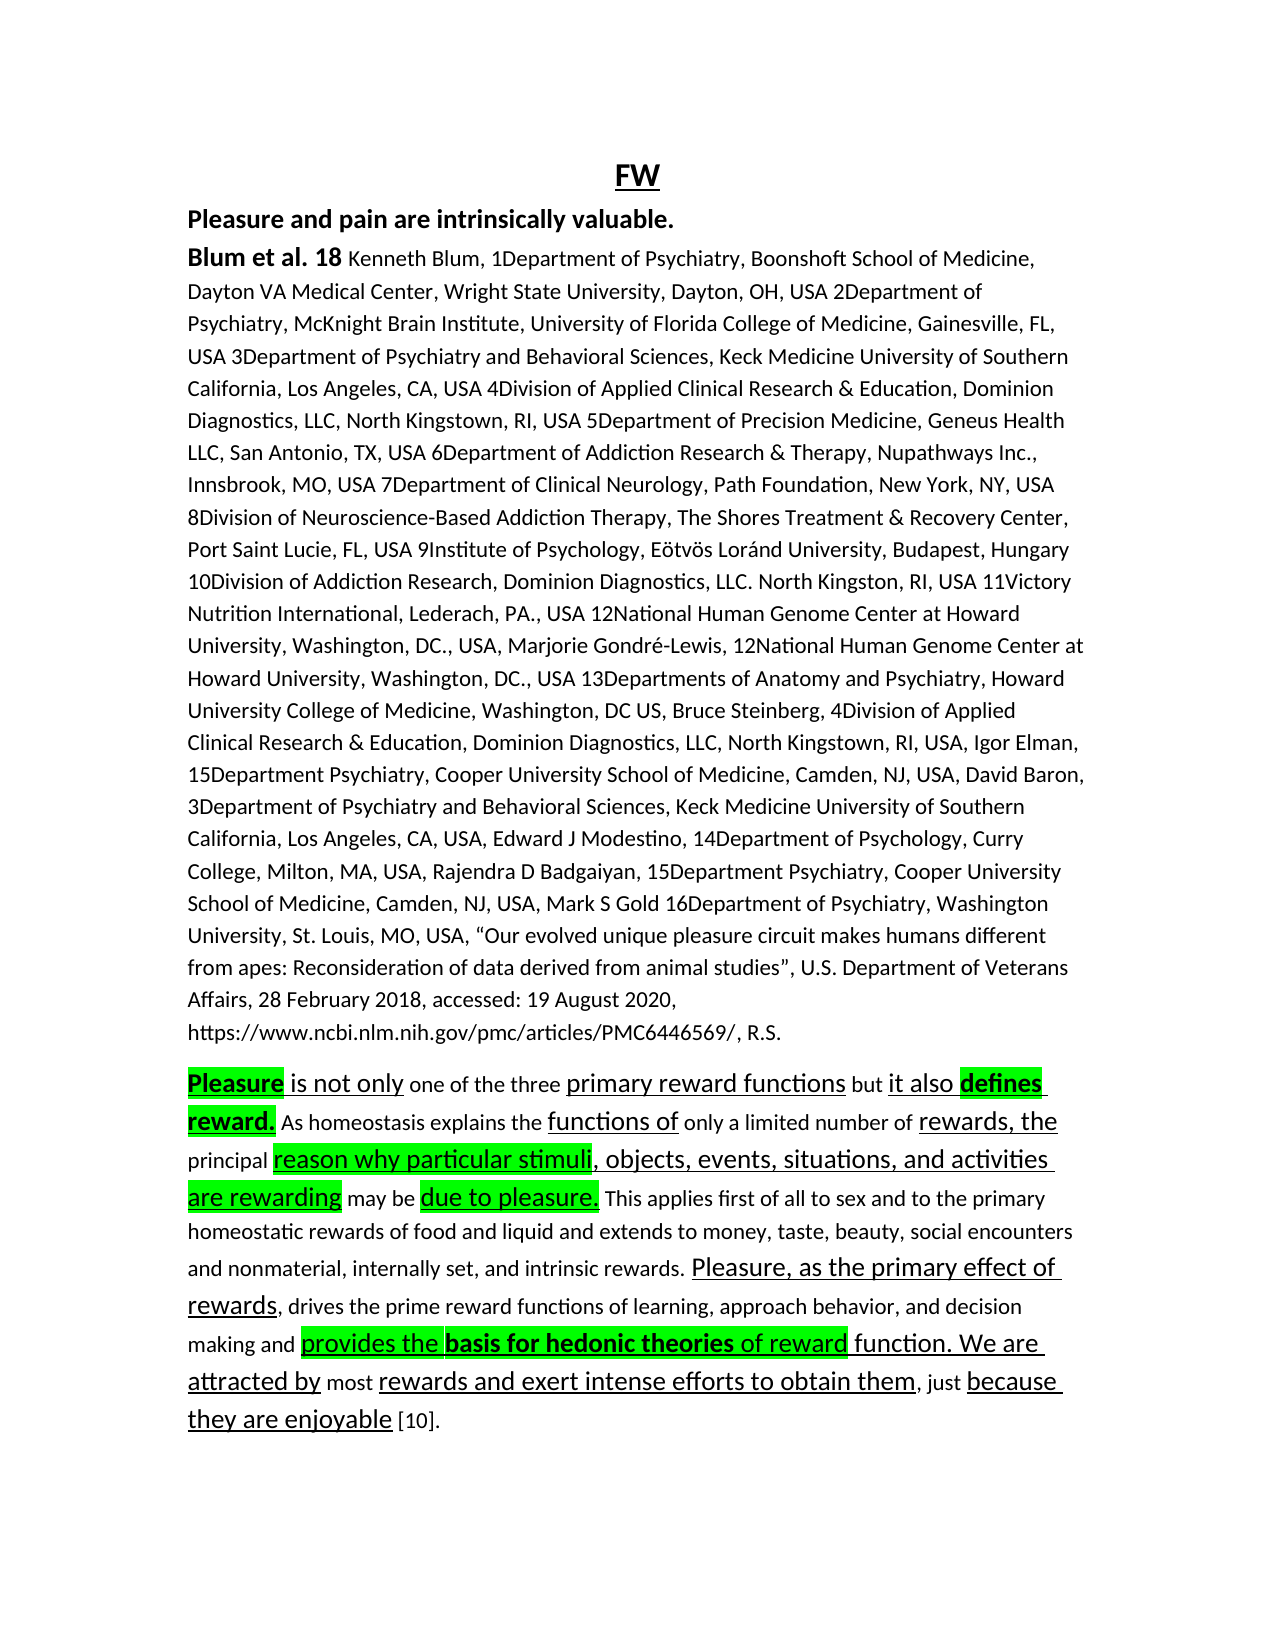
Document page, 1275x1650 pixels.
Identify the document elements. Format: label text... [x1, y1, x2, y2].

text Blum et al. 18 Kenneth Blum, 1Department of Psychiatry, Boonshoft School of Medicine, Dayton VA Medical Center, Wright State University, Dayton, OH, USA 2Department of Psychiatry, McKnight Brain Institute, University of Florida College of Medicine, Gainesville, FL, USA 3Department of Psychiatry and Behavioral Sciences, Keck Medicine University of Southern California, Los Angeles, CA, USA 4Division of Applied Clinical Research & Education, Dominion Diagnostics, LLC, North Kingstown, RI, USA 5Department of Precision Medicine, Geneus Health LLC, San Antonio, TX, USA 6Department of Addiction Research & Therapy, Nupathways Inc., Innsbrook, MO, USA 7Department of Clinical Neurology, Path Foundation, New York, NY, USA 8Division of Neuroscience-Based Addiction Therapy, The Shores Treatment & Recovery Center, Port Saint Lucie, FL, USA 9Institute of Psychology, Eötvös Loránd University, Budapest, Hungary 10Division of Addiction Research, Dominion Diagnostics, LLC. North Kingston, RI, USA 11Victory Nutrition International, Lederach, PA., USA 12National Human Genome Center at Howard University, Washington, DC., USA, Marjorie Gondré-Lewis, 12National Human Genome Center at Howard University, Washington, DC., USA 13Departments of Anatomy and Psychiatry, Howard University College of Medicine, Washington, DC US, Bruce Steinberg, 4Division of Applied Clinical Research & Education, Dominion Diagnostics, LLC, North Kingstown, RI, USA, Igor Elman, 15Department Psychiatry, Cooper University School of Medicine, Camden, NJ, USA, David Baron, 3Department of Psychiatry and Behavioral Sciences, Keck Medicine University of Southern California, Los Angeles, CA, USA, Edward J Modestino, 14Department of Psychology, Curry College, Milton, MA, USA, Rajendra D Badgaiyan, 15Department Psychiatry, Cooper University School of Medicine, Camden, NJ, USA, Mark S Gold 16Department of Psychiatry, Washington University, St. Louis, MO, USA, “Our evolved unique pleasure circuit makes humans different from apes: Reconsideration of data derived from animal studies”, U.S. Department of Veterans Affairs, 28 February 2018, accessed: 19 August 2020, https://www.ncbi.nlm.nih.gov/pmc/articles/PMC6446569/, R.S. [187, 240, 1087, 1046]
subtitle Pleasure and pain are intrinsically valuable. [187, 202, 1087, 235]
text Pleasure is not only one of the three primary reward functions but it also defines reward. As homeostasis explains the functions of only a limited number of rewards, the principal reason why particular stimuli, objects, events, situations, and activities are rewarding may be due to pleasure. This applies first of all to sex and to the primary homeostatic rewards of food and liquid and extends to money, taste, beauty, social encounters and nonmaterial, internally set, and intrinsic rewards. Pleasure, as the primary effect of rewards, drives the prime reward functions of learning, approach behavior, and decision making and provides the basis for hedonic theories of reward function. We are attracted by most rewards and exert intense efforts to obtain them, just because they are enjoyable [10]. [187, 1067, 1087, 1435]
subtitle FW [187, 154, 1087, 195]
